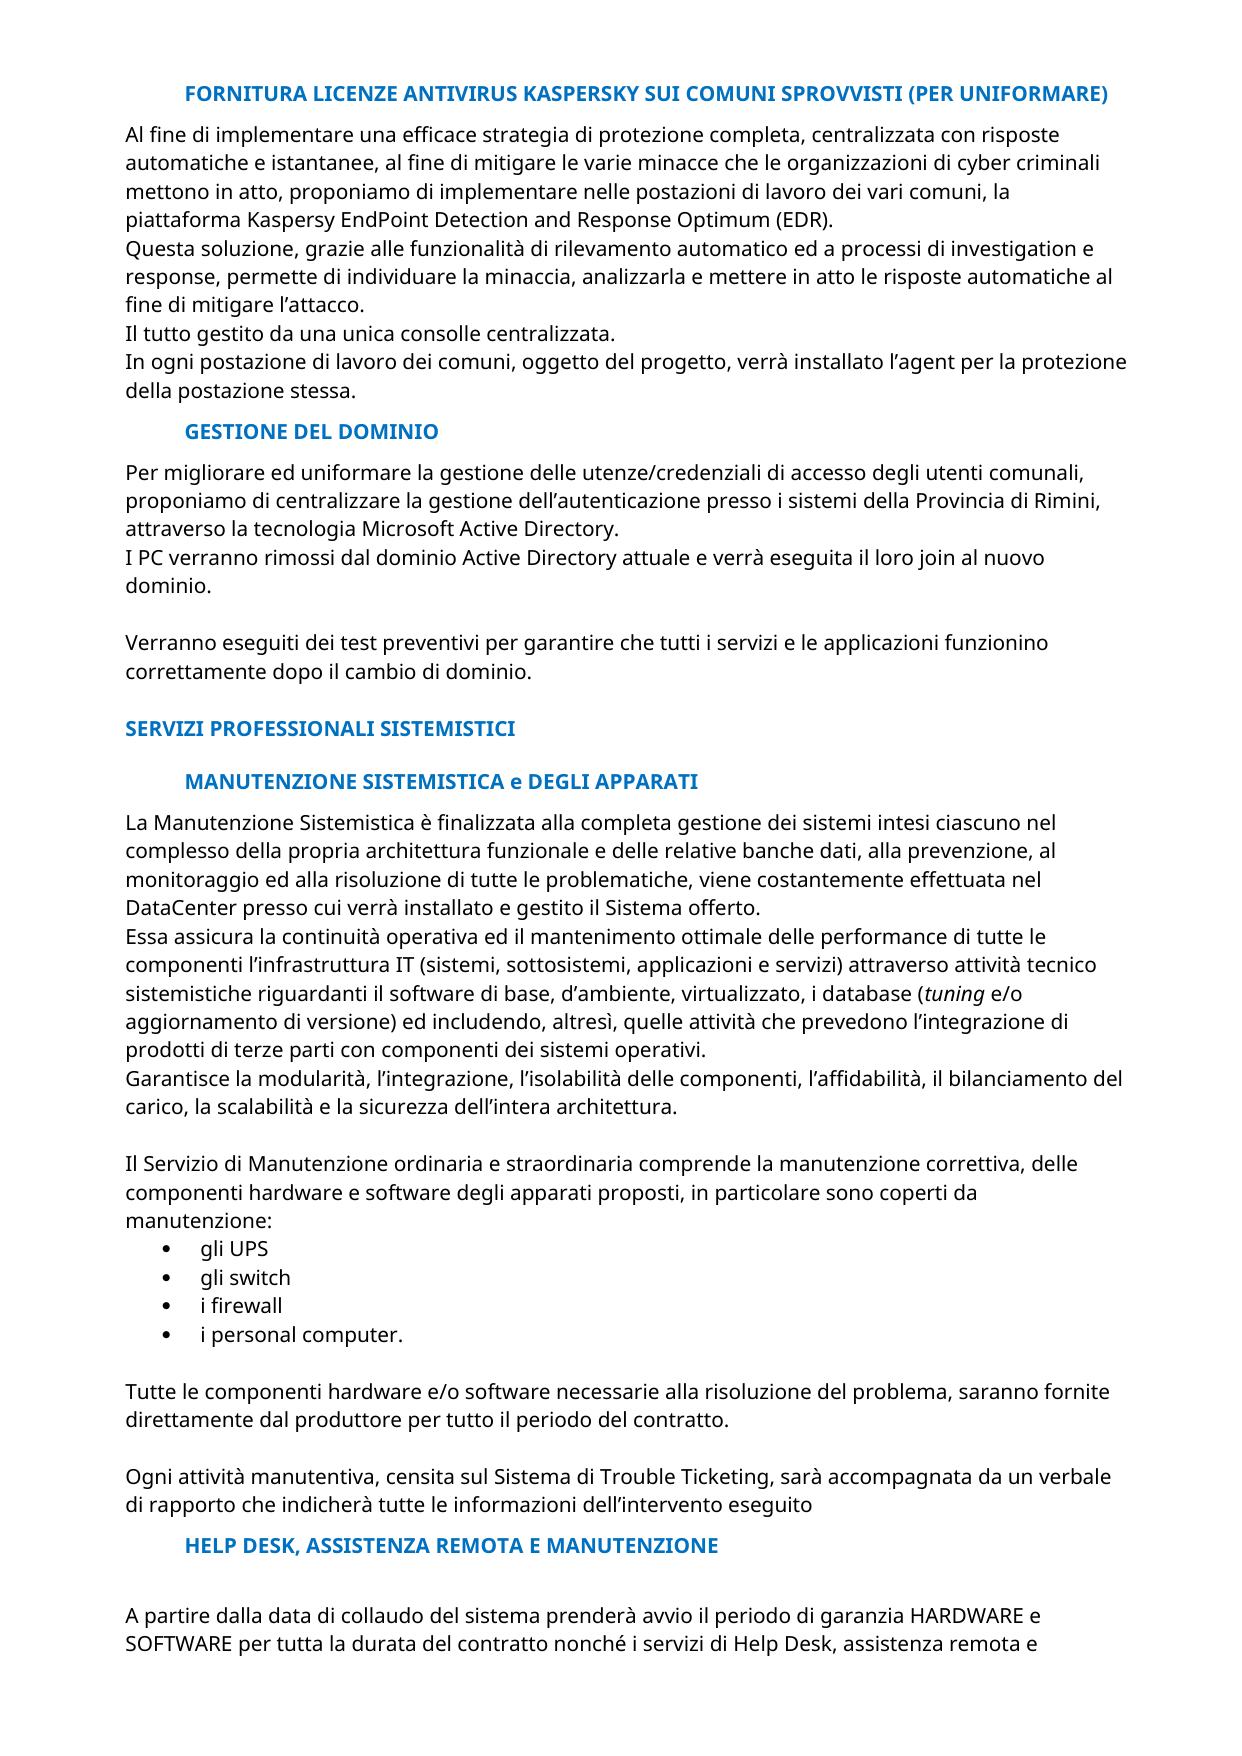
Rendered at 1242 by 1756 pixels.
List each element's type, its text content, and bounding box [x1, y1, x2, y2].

text Per migliorare ed uniformare la gestione delle utenze/credenziali di accesso degli utenti comunali, proponiamo di centralizzare la gestione dell’autenticazione presso i sistemi della Provincia di Rimini, attraverso la tecnologia Microsoft Active Directory. [125, 458, 1129, 543]
text In ogni postazione di lavoro dei comuni, oggetto del progetto, verrà installato l’agent per la protezione della postazione stessa. [125, 347, 1129, 404]
text Al fine di implementare una efficace strategia di protezione completa, centralizzata con risposte automatiche e istantanee, al fine di mitigare le varie minacce che le organizzazioni di cyber criminali mettono in atto, proponiamo di implementare nelle postazioni di lavoro dei vari comuni, la piattaforma Kaspersy EndPoint Detection and Response Optimum (EDR). [125, 120, 1129, 234]
text Tutte le componenti hardware e/o software necessarie alla risoluzione del problema, saranno fornite direttamente dal produttore per tutto il periodo del contratto. [125, 1377, 1129, 1434]
text I PC verranno rimossi dal dominio Active Directory attuale e verrà eseguita il loro join al nuovo dominio. [125, 543, 1129, 600]
list MANUTENZIONE SISTEMISTICA e DEGLI APPARATI [184, 767, 1129, 796]
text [125, 1601, 1129, 1658]
text Il tutto gestito da una unica consolle centralizzata. [125, 319, 1129, 347]
text Essa assicura la continuità operativa ed il mantenimento ottimale delle performance di tutte le componenti l’infrastruttura IT (sistemi, sottosistemi, applicazioni e servizi) attraverso attività tecnico sistemistiche riguardanti il software di base, d’ambiente, virtualizzato, i database (tuning e/o aggiornamento di versione) ed includendo, altresì, quelle attività che prevedono l’integrazione di prodotti di terze parti con componenti dei sistemi operativi. [125, 922, 1129, 1064]
list HELP DESK, ASSISTENZA REMOTA E MANUTENZIONE [184, 1531, 1129, 1560]
list GESTIONE DEL DOMINIO [184, 417, 1129, 445]
text Garantisce la modularità, l’integrazione, l’isolabilità delle componenti, l’affidabilità, il bilanciamento del carico, la scalabilità e la sicurezza dell’intera architettura. [125, 1064, 1129, 1121]
text La Manutenzione Sistemistica è finalizzata alla completa gestione dei sistemi intesi ciascuno nel complesso della propria architettura funzionale e delle relative banche dati, alla prevenzione, al monitoraggio ed alla risoluzione di tutte le problematiche, viene costantemente effettuata nel DataCenter presso cui verrà installato e gestito il Sistema offerto. [125, 808, 1129, 922]
text Il Servizio di Manutenzione ordinaria e straordinaria comprende la manutenzione correttiva, delle componenti hardware e software degli apparati proposti, in particolare sono coperti da manutenzione: [125, 1149, 1129, 1234]
text Ogni attività manutentiva, censita sul Sistema di Trouble Ticketing, sarà accompagnata da un verbale di rapporto che indicherà tutte le informazioni dell’intervento eseguito [125, 1462, 1129, 1519]
list FORNITURA LICENZE ANTIVIRUS KASPERSKY SUI COMUNI SPROVVISTI (PER UNIFORMARE) [184, 79, 1129, 107]
text Questa soluzione, grazie alle funzionalità di rilevamento automatico ed a processi di investigation e response, permette di individuare la minaccia, analizzarla e mettere in atto le risposte automatiche al fine di mitigare l’attacco. [125, 234, 1129, 319]
list gli switch [163, 1263, 1129, 1291]
text SERVIZI PROFESSIONALI SISTEMISTICI [125, 714, 1129, 742]
list i firewall [163, 1291, 1129, 1320]
text Verranno eseguiti dei test preventivi per garantire che tutti i servizi e le applicazioni funzionino correttamente dopo il cambio di dominio. [125, 628, 1129, 685]
list gli UPS [163, 1234, 1129, 1263]
list i personal computer. [163, 1320, 1129, 1348]
